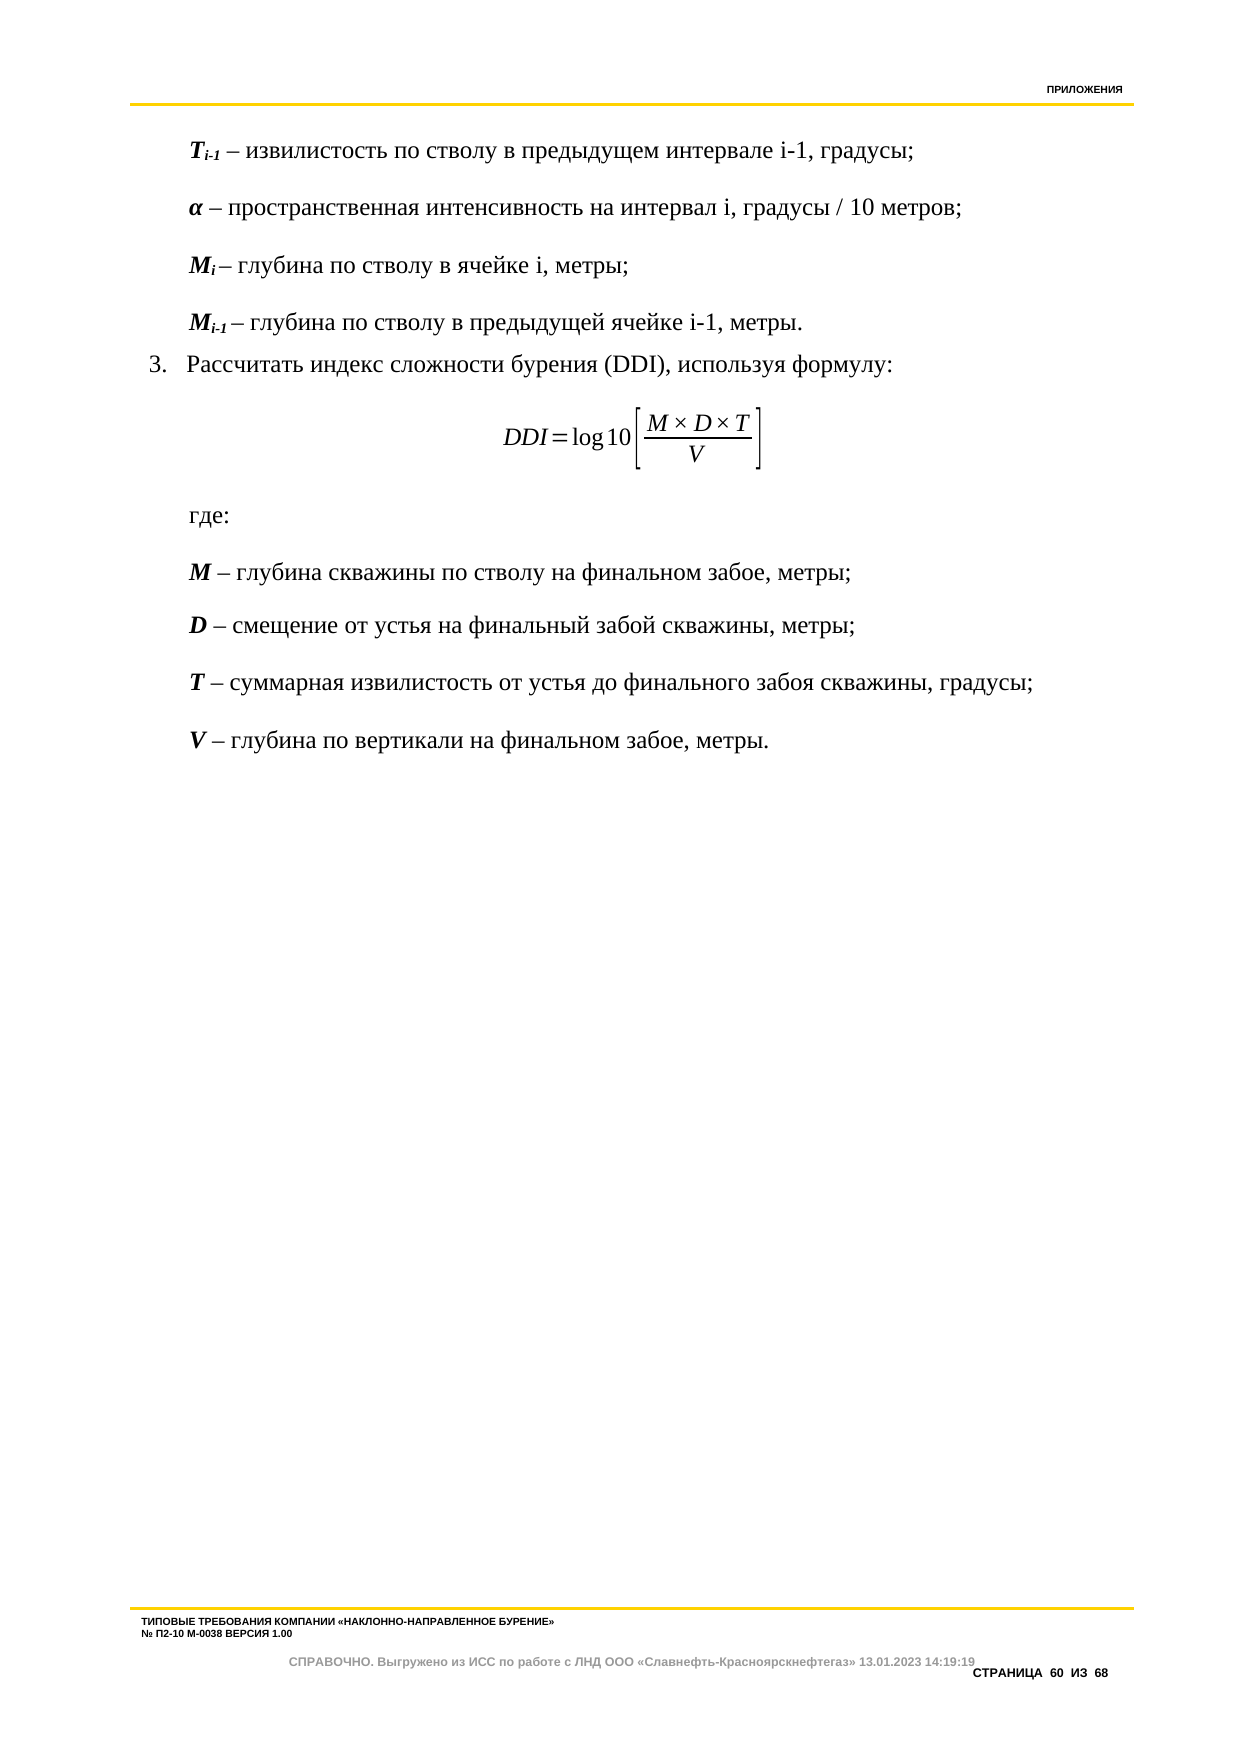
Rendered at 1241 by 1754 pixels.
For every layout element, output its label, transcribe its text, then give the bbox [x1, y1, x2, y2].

text M – глубина скважины по стволу на финальном забое, метры; [189, 557, 1134, 586]
list Рассчитать индекс сложности бурения (DDI), используя формулу: [149, 349, 1134, 377]
text Mi – глубина по стволу в ячейке i, метры; [189, 250, 1134, 279]
text где: [189, 500, 1134, 528]
text Mi-1 – глубина по стволу в предыдущей ячейке i-1, метры. [189, 307, 1134, 336]
text α – пространственная интенсивность на интервал i, градусы / 10 метров; [189, 192, 1134, 221]
text T – суммарная извилистость от устья до финального забоя скважины, градусы; [189, 667, 1134, 696]
text Ti-1 – извилистость по стволу в предыдущем интервале i-1, градусы; [189, 135, 1134, 164]
text V – глубина по вертикали на финальном забое, метры. [189, 725, 1134, 754]
text D – смещение от устья на финальный забой скважины, метры; [189, 610, 1134, 639]
